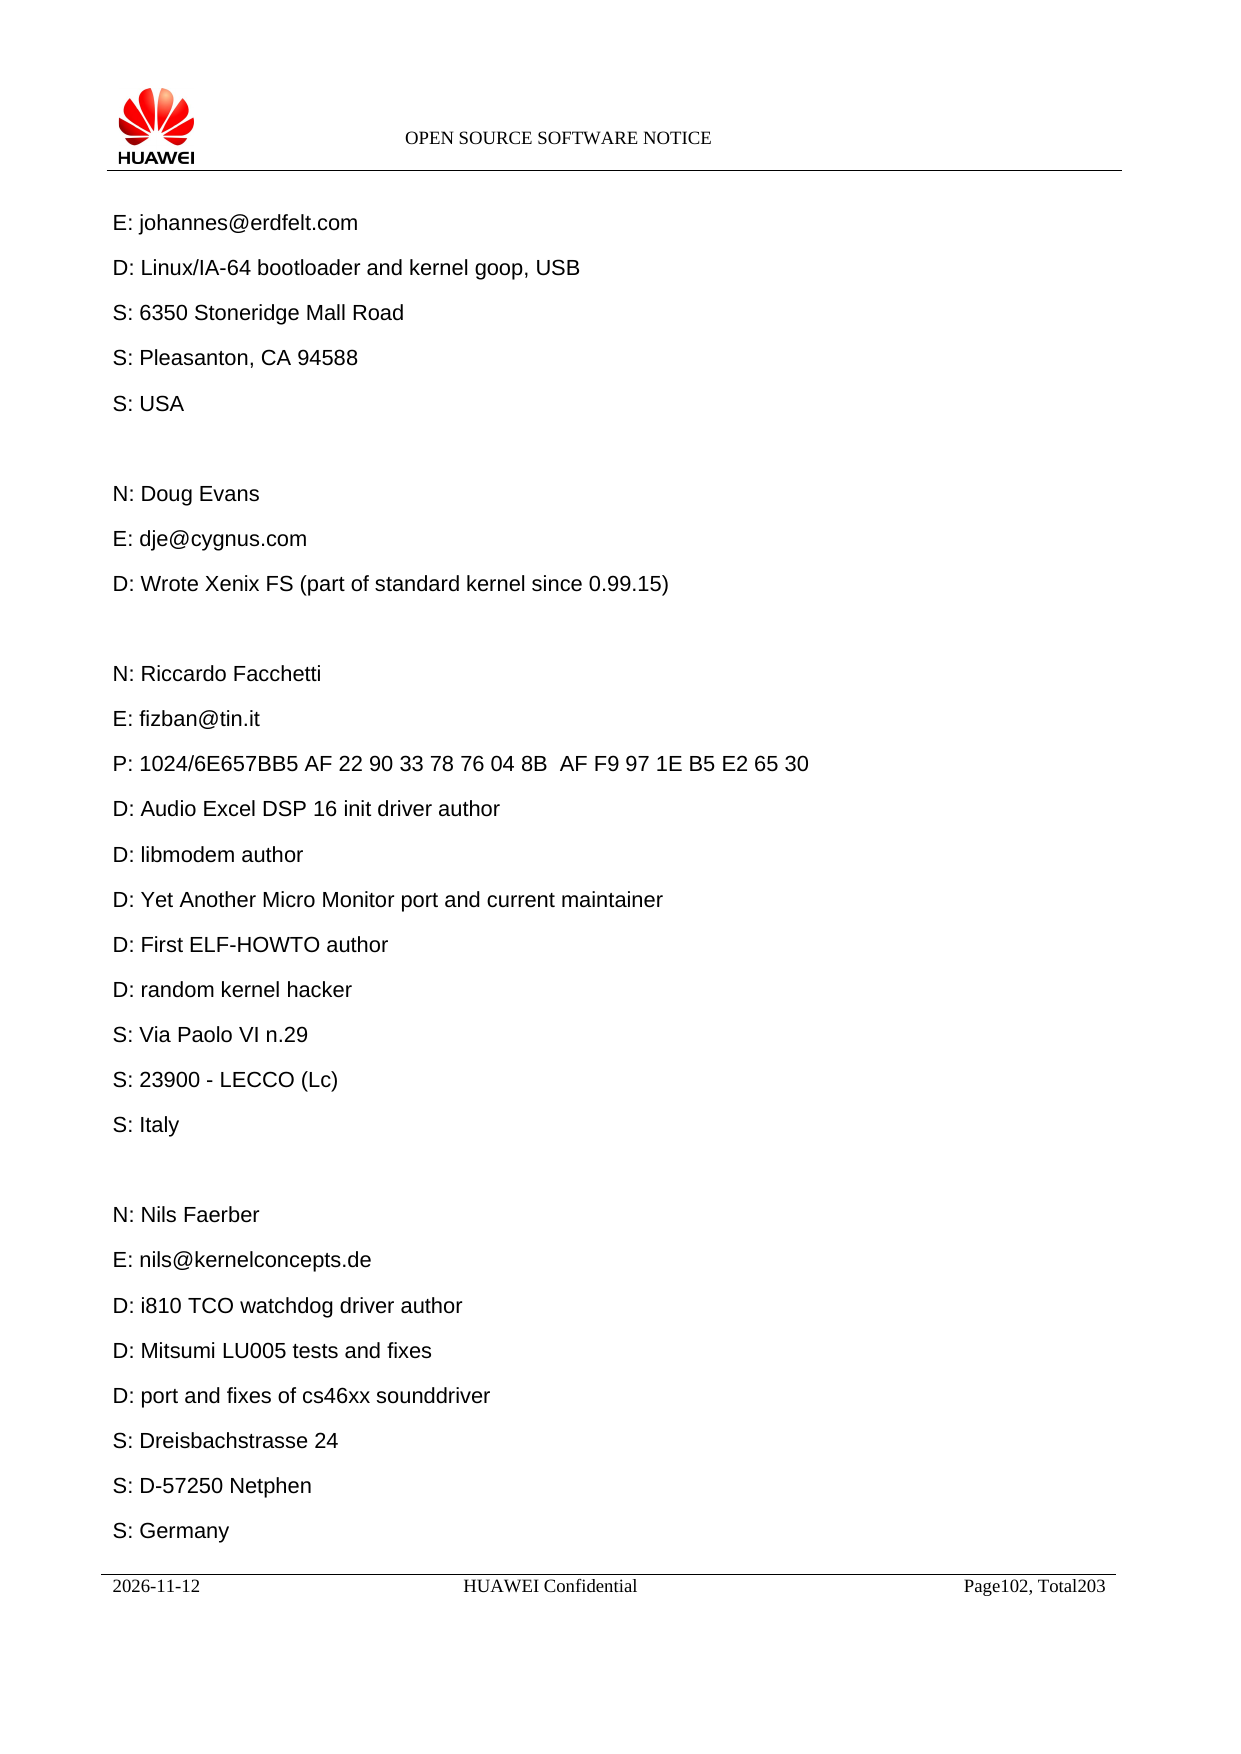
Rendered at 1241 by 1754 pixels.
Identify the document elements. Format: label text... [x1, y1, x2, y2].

text S: D-57250 Netphen [112, 1469, 1128, 1502]
text E: nils@kernelconcepts.de [112, 1244, 1128, 1276]
text D: random kernel hacker [112, 973, 1128, 1006]
text D: port and fixes of cs46xx sounddriver [112, 1379, 1128, 1412]
text E: dje@cygnus.com [112, 522, 1128, 554]
text S: USA [112, 387, 1128, 419]
text N: Nils Faerber [112, 1199, 1128, 1231]
text S: Germany [112, 1514, 1128, 1547]
text D: Audio Excel DSP 16 init driver author [112, 793, 1128, 825]
text E: fizban@tin.it [112, 702, 1128, 735]
text S: Italy [112, 1108, 1128, 1141]
text D: Wrote Xenix FS (part of standard kernel since 0.99.15) [112, 567, 1128, 600]
text S: 23900 - LECCO (Lc) [112, 1063, 1128, 1096]
text S: Pleasanton, CA 94588 [112, 342, 1128, 374]
text P: 1024/6E657BB5 AF 22 90 33 78 76 04 8B AF F9 97 1E B5 E2 65 30 [112, 748, 1128, 780]
text S: 6350 Stoneridge Mall Road [112, 297, 1128, 329]
text D: Linux/IA-64 bootloader and kernel goop, USB [112, 251, 1128, 284]
text E: johannes@erdfelt.com [112, 206, 1128, 239]
text D: Yet Another Micro Monitor port and current maintainer [112, 883, 1128, 915]
text D: Mitsumi LU005 tests and fixes [112, 1334, 1128, 1366]
text D: i810 TCO watchdog driver author [112, 1289, 1128, 1321]
picture [118, 88, 194, 164]
text D: First ELF-HOWTO author [112, 928, 1128, 961]
text N: Doug Evans [112, 477, 1128, 509]
text N: Riccardo Facchetti [112, 657, 1128, 690]
text S: Via Paolo VI n.29 [112, 1018, 1128, 1051]
text S: Dreisbachstrasse 24 [112, 1424, 1128, 1457]
text D: libmodem author [112, 838, 1128, 870]
